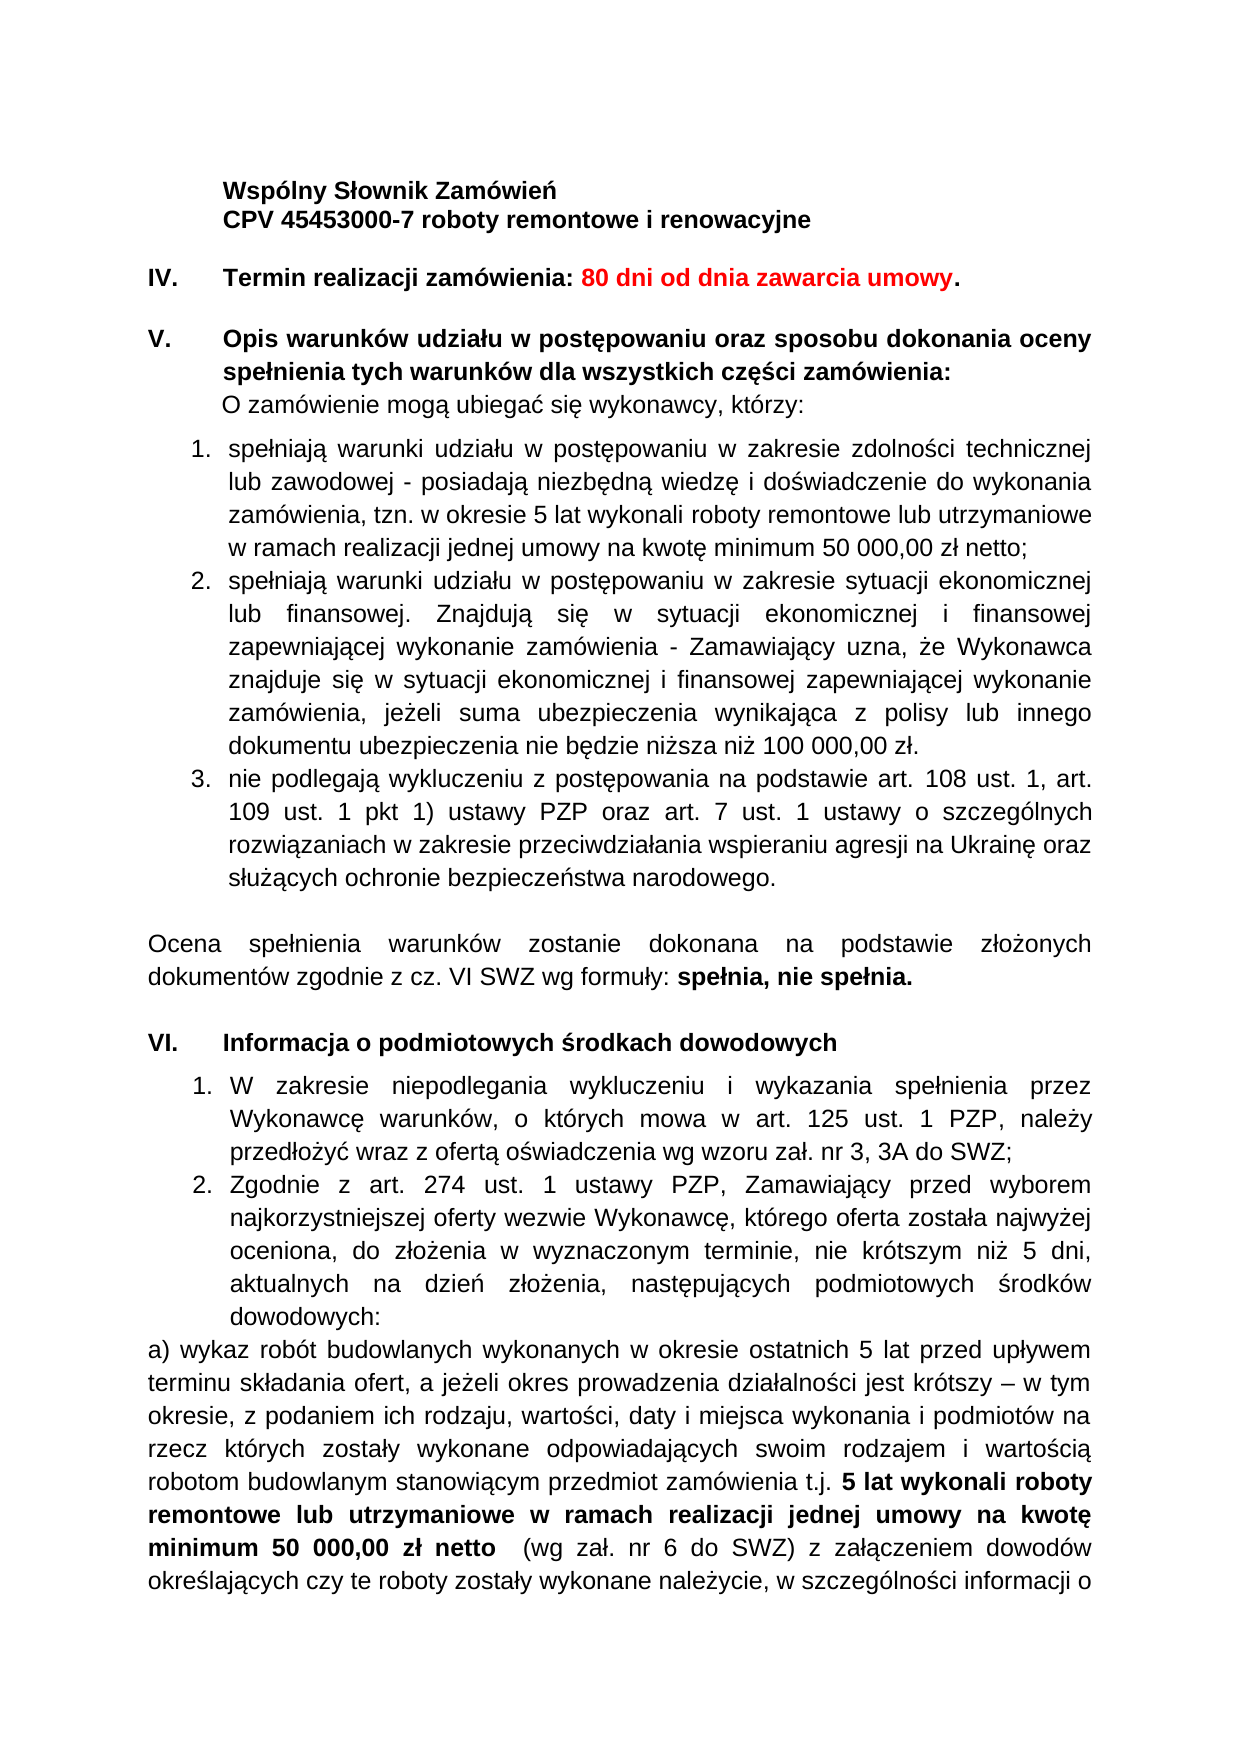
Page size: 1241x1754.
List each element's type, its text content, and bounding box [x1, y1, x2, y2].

list spełniają warunki udziału w postępowaniu w zakresie zdolności technicznej lub zawodowej - posiadają niezbędną wiedzę i doświadczenie do wykonania zamówienia, tzn. w okresie 5 lat wykonali roboty remontowe lub utrzymaniowe w ramach realizacji jednej umowy na kwotę minimum 50 000,00 zł netto; [191, 433, 1093, 561]
list Opis warunków udziału w postępowaniu oraz sposobu dokonania oceny spełnienia tych warunków dla wszystkich części zamówienia: [148, 324, 1093, 386]
list nie podlegają wykluczeniu z postępowania na podstawie art. 108 ust. 1, art. 109 ust. 1 pkt 1) ustawy PZP oraz art. 7 ust. 1 ustawy o szczególnych rozwiązaniach w zakresie przeciwdziałania wspieraniu agresji na Ukrainę oraz służących ochronie bezpieczeństwa narodowego. [191, 764, 1093, 892]
text Ocena spełnienia warunków zostanie dokonana na podstawie złożonych dokumentów zgodnie z cz. VI SWZ wg formuły: spełnia, nie spełnia. [148, 929, 1093, 991]
text O zamówienie mogą ubiegać się wykonawcy, którzy: [221, 390, 1093, 419]
subtitle Termin realizacji zamówienia: 80 dni od dnia zawarcia umowy. [148, 263, 1093, 291]
list W zakresie niepodlegania wykluczeniu i wykazania spełnienia przez Wykonawcę warunków, o których mowa w art. 125 ust. 1 PZP, należy przedłożyć wraz z ofertą oświadczenia wg wzoru zał. nr 3, 3A do SWZ; [192, 1071, 1093, 1166]
text CPV 45453000-7 roboty remontowe i renowacyjne [223, 205, 1093, 234]
text Wspólny Słownik Zamówień [223, 176, 1093, 205]
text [148, 1335, 1093, 1595]
list Zgodnie z art. 274 ust. 1 ustawy PZP, Zamawiający przed wyborem najkorzystniejszej oferty wezwie Wykonawcę, którego oferta została najwyżej oceniona, do złożenia w wyznaczonym terminie, nie krótszym niż 5 dni, aktualnych na dzień złożenia, następujących podmiotowych środków dowodowych: [192, 1170, 1093, 1331]
subtitle Informacja o podmiotowych środkach dowodowych [148, 1028, 1093, 1057]
list spełniają warunki udziału w postępowaniu w zakresie sytuacji ekonomicznej lub finansowej. Znajdują się w sytuacji ekonomicznej i finansowej zapewniającej wykonanie zamówienia - Zamawiający uzna, że Wykonawca znajduje się w sytuacji ekonomicznej i finansowej zapewniającej wykonanie zamówienia, jeżeli suma ubezpieczenia wynikająca z polisy lub innego dokumentu ubezpieczenia nie będzie niższa niż 100 000,00 zł. [191, 566, 1093, 759]
